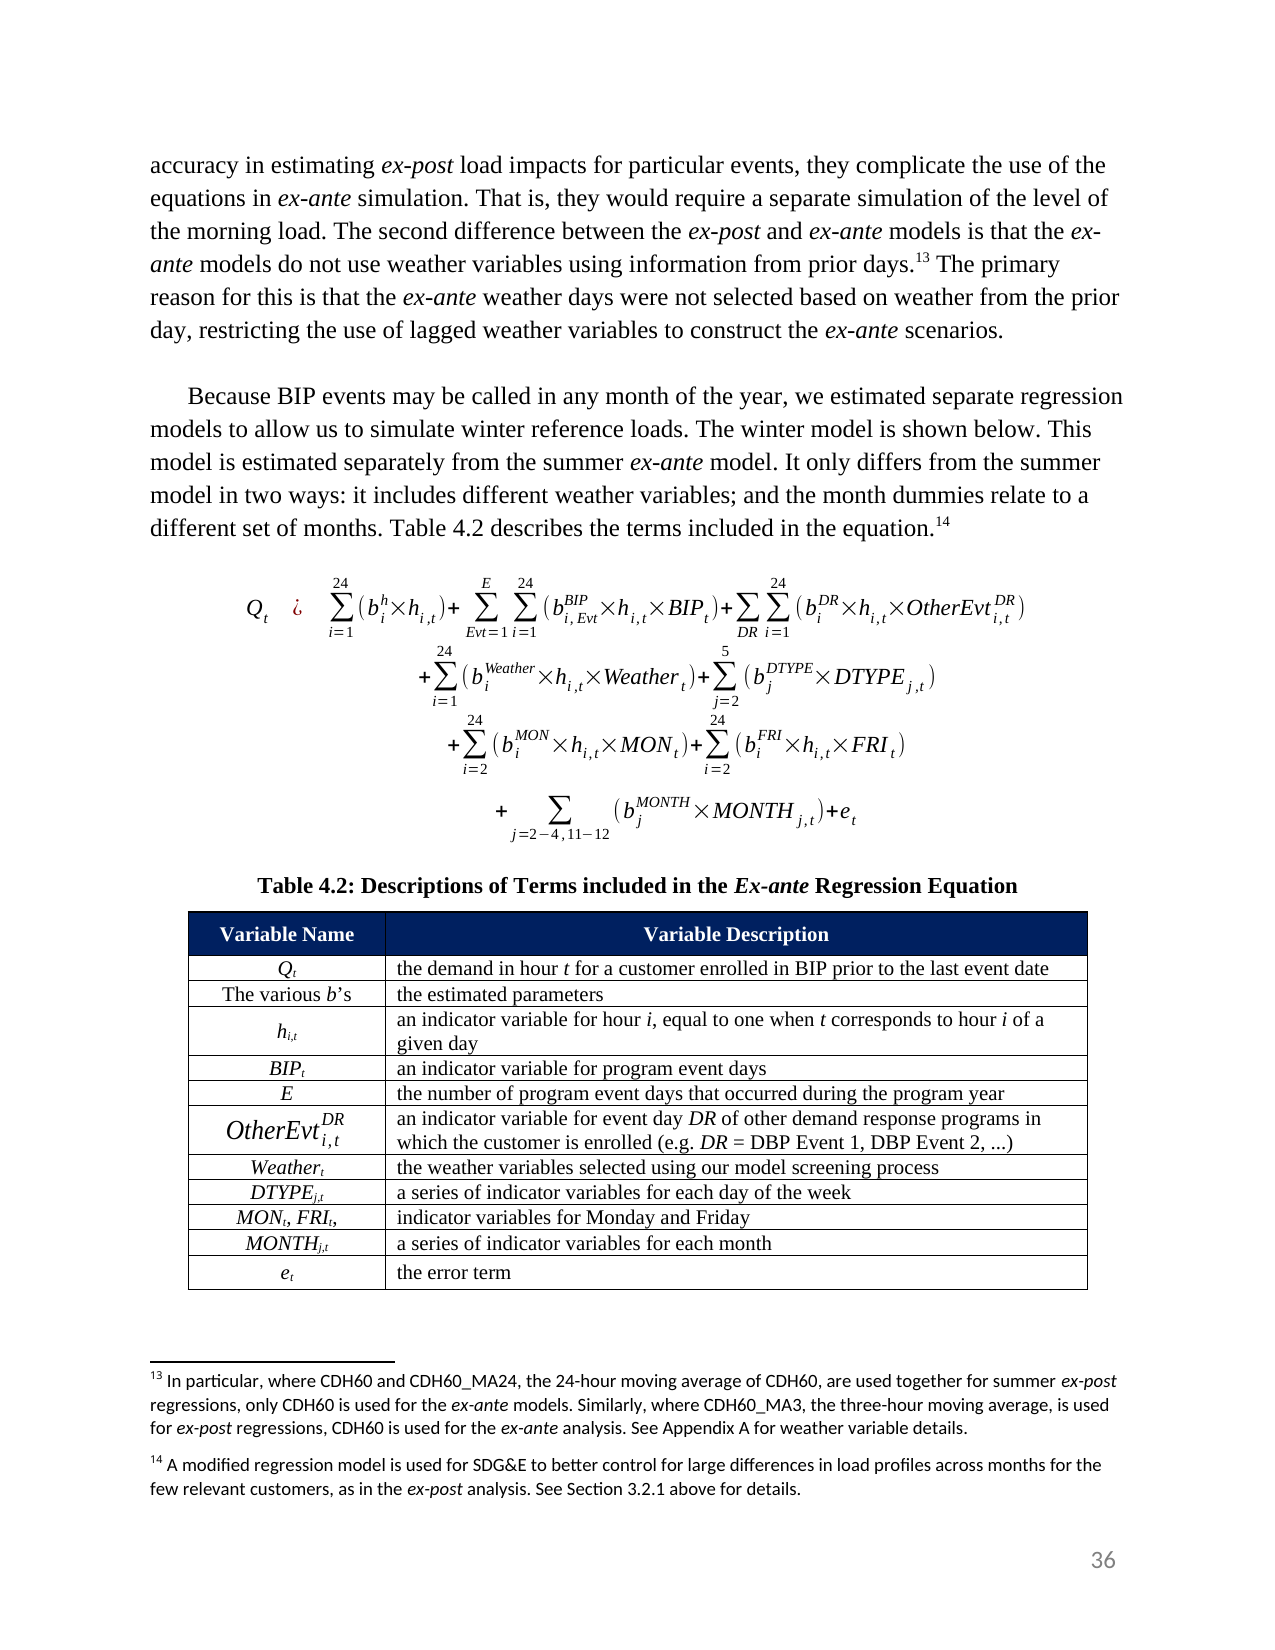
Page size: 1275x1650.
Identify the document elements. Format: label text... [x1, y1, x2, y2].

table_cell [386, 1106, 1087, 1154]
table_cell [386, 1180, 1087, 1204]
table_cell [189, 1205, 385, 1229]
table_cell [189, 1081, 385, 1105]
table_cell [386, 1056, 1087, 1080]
text Because BIP events may be called in any month of the year, we estimated separate regression models to allow us to simulate winter reference loads. The winter model is shown below. This model is estimated separately from the summer ex-ante model. It only differs from the summer model in two ways: it includes different weather variables; and the month dummies relate to a different set of months. Table 4.2 describes the terms included in the equation. [150, 381, 1125, 542]
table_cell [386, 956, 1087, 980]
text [150, 150, 1125, 344]
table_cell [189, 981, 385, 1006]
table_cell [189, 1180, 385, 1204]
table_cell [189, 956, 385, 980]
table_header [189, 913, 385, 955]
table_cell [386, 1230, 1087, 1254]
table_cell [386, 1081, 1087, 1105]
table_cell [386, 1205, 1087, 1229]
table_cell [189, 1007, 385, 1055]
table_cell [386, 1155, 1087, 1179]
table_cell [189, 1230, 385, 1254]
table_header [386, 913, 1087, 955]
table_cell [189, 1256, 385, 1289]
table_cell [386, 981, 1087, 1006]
text Table 4.2: Descriptions of Terms included in the Ex-ante Regression Equation [150, 872, 1125, 899]
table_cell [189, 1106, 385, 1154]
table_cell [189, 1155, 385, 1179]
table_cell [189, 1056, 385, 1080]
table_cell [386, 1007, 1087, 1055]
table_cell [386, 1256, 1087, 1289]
